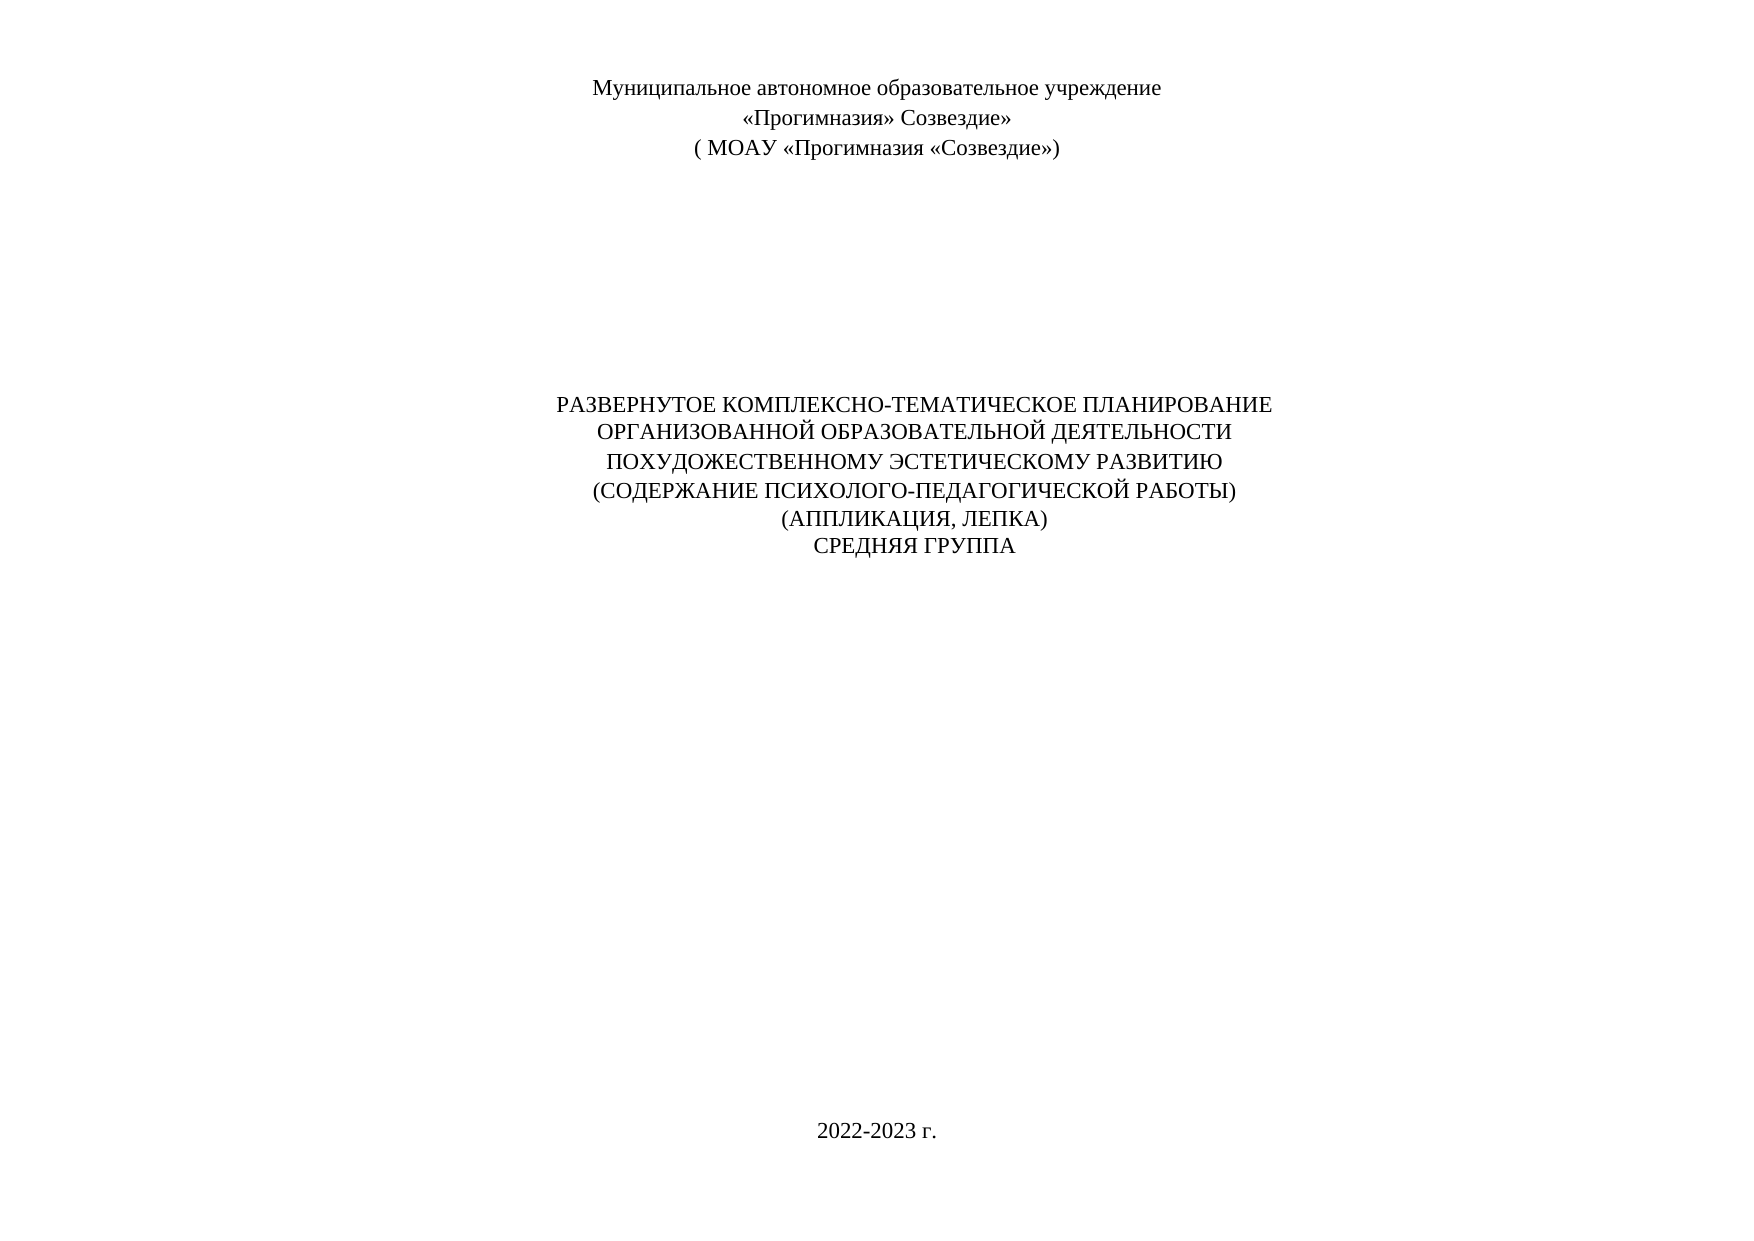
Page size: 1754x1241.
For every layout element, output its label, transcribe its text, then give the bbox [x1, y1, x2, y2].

text РАЗВЕРНУТОЕ КОМПЛЕКСНО-ТЕМАТИЧЕСКОЕ ПЛАНИРОВАНИЕ [193, 391, 1636, 417]
text ( МОАУ «Прогимназия «Созвездие») [118, 134, 1636, 161]
text СРЕДНЯЯ ГРУППА [193, 532, 1636, 559]
text «Прогимназия» Созвездие» [118, 104, 1636, 130]
text 2022-2023 г. [118, 1117, 1636, 1143]
text ОРГАНИЗОВАННОЙ ОБРАЗОВАТЕЛЬНОЙ ДЕЯТЕЛЬНОСТИ [193, 418, 1636, 444]
text (АППЛИКАЦИЯ, ЛЕПКА) [193, 505, 1636, 531]
text ПОХУДОЖЕСТВЕННОМУ ЭСТЕТИЧЕСКОМУ РАЗВИТИЮ [193, 448, 1636, 474]
text (СОДЕРЖАНИЕ ПСИХОЛОГО-ПЕДАГОГИЧЕСКОЙ РАБОТЫ) [193, 477, 1636, 503]
text Муниципальное автономное образовательное учреждение [118, 74, 1636, 100]
